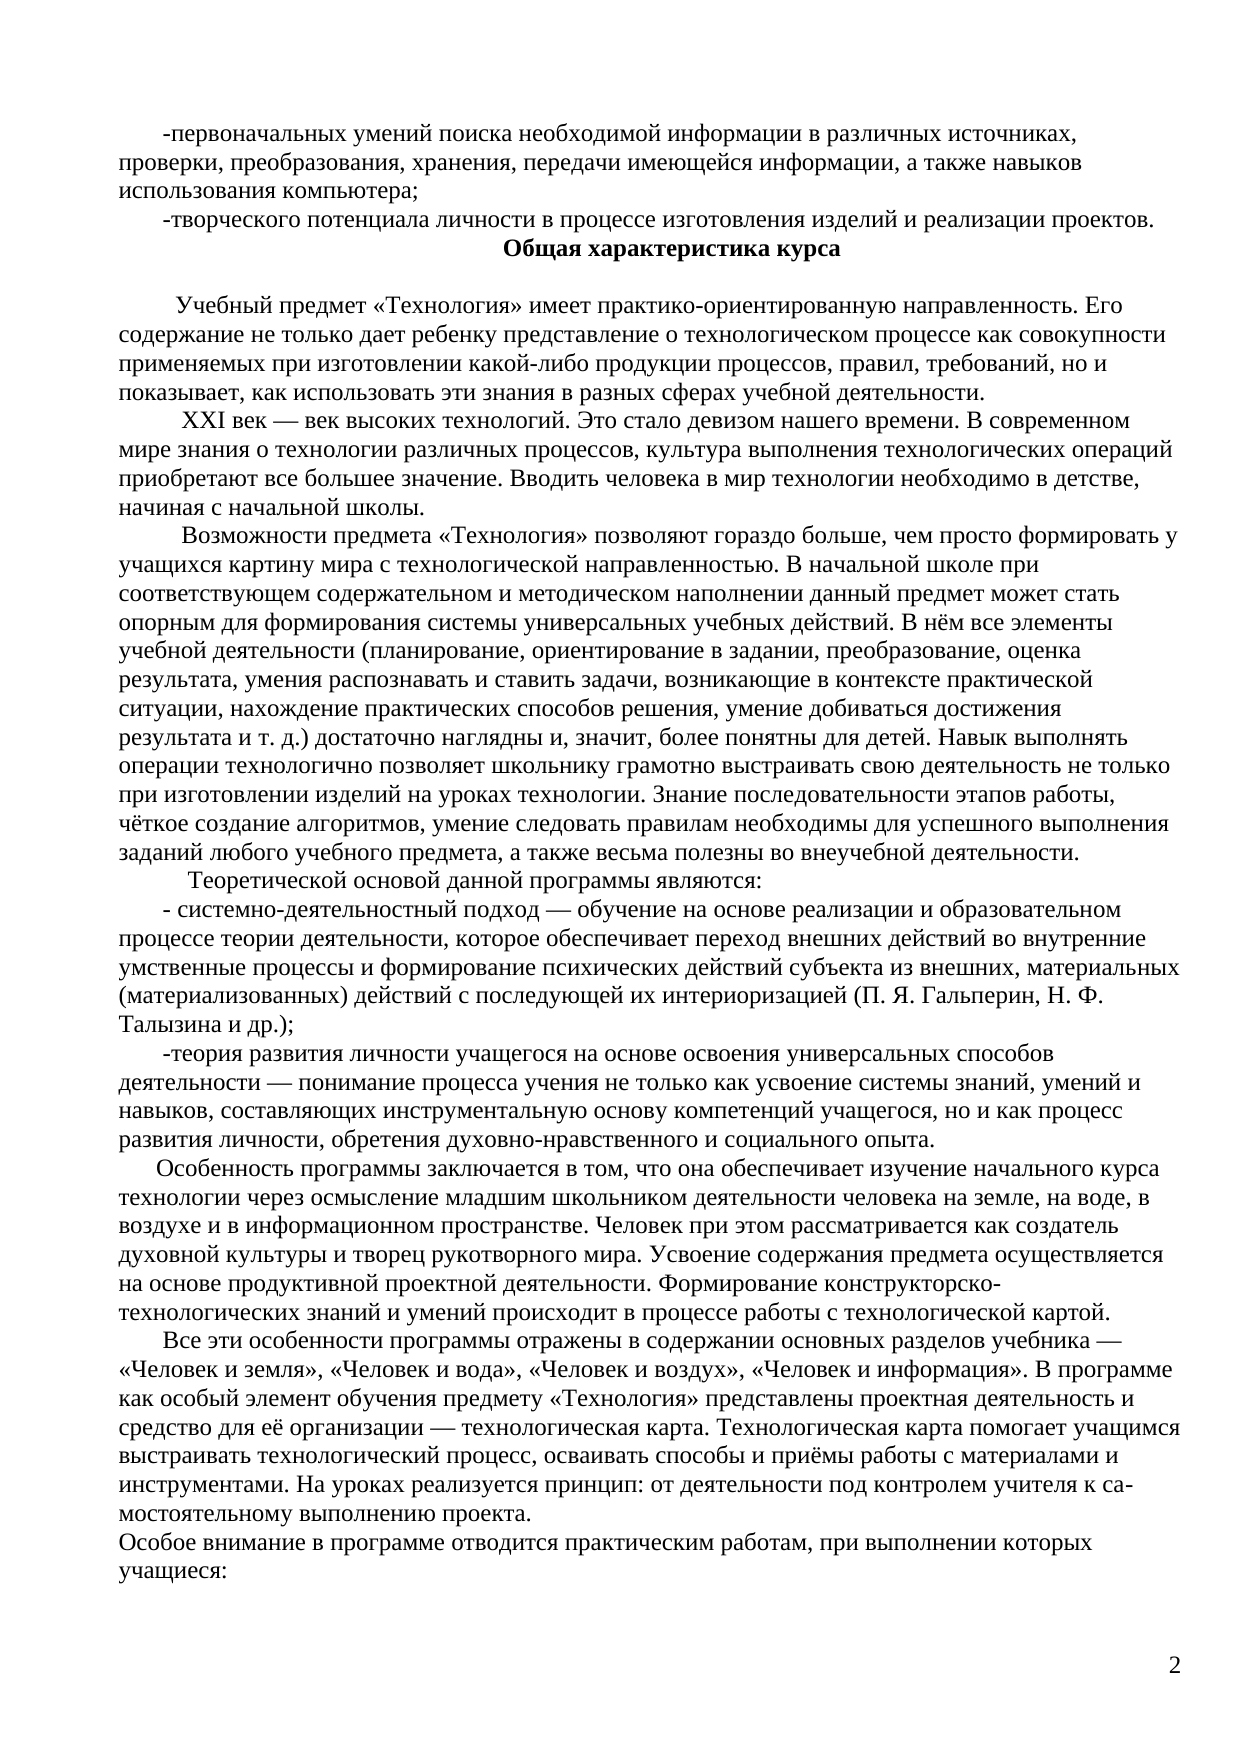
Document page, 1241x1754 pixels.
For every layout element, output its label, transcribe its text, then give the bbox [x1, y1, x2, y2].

text Общая характеристика курса [118, 233, 1181, 262]
text Все эти особенности программы отражены в содержании основных разделов учебника — «Человек и земля», «Человек и вода», «Человек и воздух», «Человек и информация». В программе как особый элемент обучения предмету «Технология» представлены проектная деятельность и средство для её организации — технологическая карта. Технологическая карта помогает учащимся выстраивать технологический процесс, осваивать способы и приёмы работы с материалами и инструментами. На уроках реализуется принцип: от деятельности под контролем учителя к самостоятельному выполнению проекта. Особое внимание в программе отводится практическим работам, при выполнении которых учащиеся: [118, 1326, 1181, 1584]
text Возможности предмета «Технология» позволяют гораздо больше, чем просто формировать у учащихся картину мира с технологической направленностью. В начальной школе при соответствующем содержательном и методическом наполнении данный предмет может стать опорным для формирования системы универсальных учебных действий. В нём все элементы учебной деятельности (планирование, ориентирование в задании, преобразование, оценка результата, умения распознавать и ставить задачи, возникающие в контексте практической ситуации, нахождение практических способов решения, умение добиваться достижения результата и т. д.) достаточно наглядны и, значит, более понятны для детей. Навык выполнять операции технологично позволяет школьнику грамотно выстраивать свою деятельность не только при изготовлении изделий на уроках технологии. Знание последовательности этапов работы, чёткое создание алгоритмов, умение следовать правилам необходимы для успешного выполнения заданий любого учебного предмета, а также весьма полезны во внеучебной деятельности. [118, 521, 1181, 866]
text - системно-деятельностный подход — обучение на основе реализации и образовательном процессе теории деятельности, которое обеспечивает переход внешних действий во внутренние умственные процессы и формирование психических действий субъекта из внешних, материальных (материализованных) действий с последующей их интериоризацией (П. Я. Гальперин, Н. Ф. Талызина и др.); [118, 894, 1181, 1038]
text -первоначальных умений поиска необходимой информации в различных источниках, проверки, преобразования, хранения, передачи имеющейся информации, а также навыков использования компьютера; [118, 118, 1181, 204]
text -творческого потенциала личности в процессе изготовления изделий и реализации проектов. [118, 204, 1181, 233]
text XXI век — век высоких технологий. Это стало девизом нашего времени. В современном мире знания о технологии различных процессов, культура выполнения технологических операций приобретают все большее значение. Вводить человека в мир технологии необходимо в детстве, начиная с начальной школы. [118, 406, 1181, 521]
text Теоретической основой данной программы являются: [118, 866, 1181, 894]
text -теория развития личности учащегося на основе освоения универсальных способов деятельности — понимание процесса учения не только как усвоение системы знаний, умений и навыков, составляющих инструментальную основу компетенций учащегося, но и как процесс развития личности, обретения духовно-нравственного и социального опыта. Особенность программы заключается в том, что она обеспечивает изучение начального курса технологии через осмысление младшим школьником деятельности человека на земле, на воде, в воздухе и в информационном пространстве. Человек при этом рассматривается как создатель духовной культуры и творец рукотворного мира. Усвоение содержания предмета осуществляется на основе продуктивной проектной деятельности. Формирование конструкторско-технологических знаний и умений происходит в процессе работы с технологической картой. [118, 1038, 1181, 1326]
text Учебный предмет «Технология» имеет практико-ориентированную направленность. Его содержание не только дает ребенку представление о технологическом процессе как совокупности применяемых при изготовлении какой-либо продукции процессов, правил, требований, но и показывает, как использовать эти знания в разных сферах учебной деятельности. [118, 291, 1181, 406]
